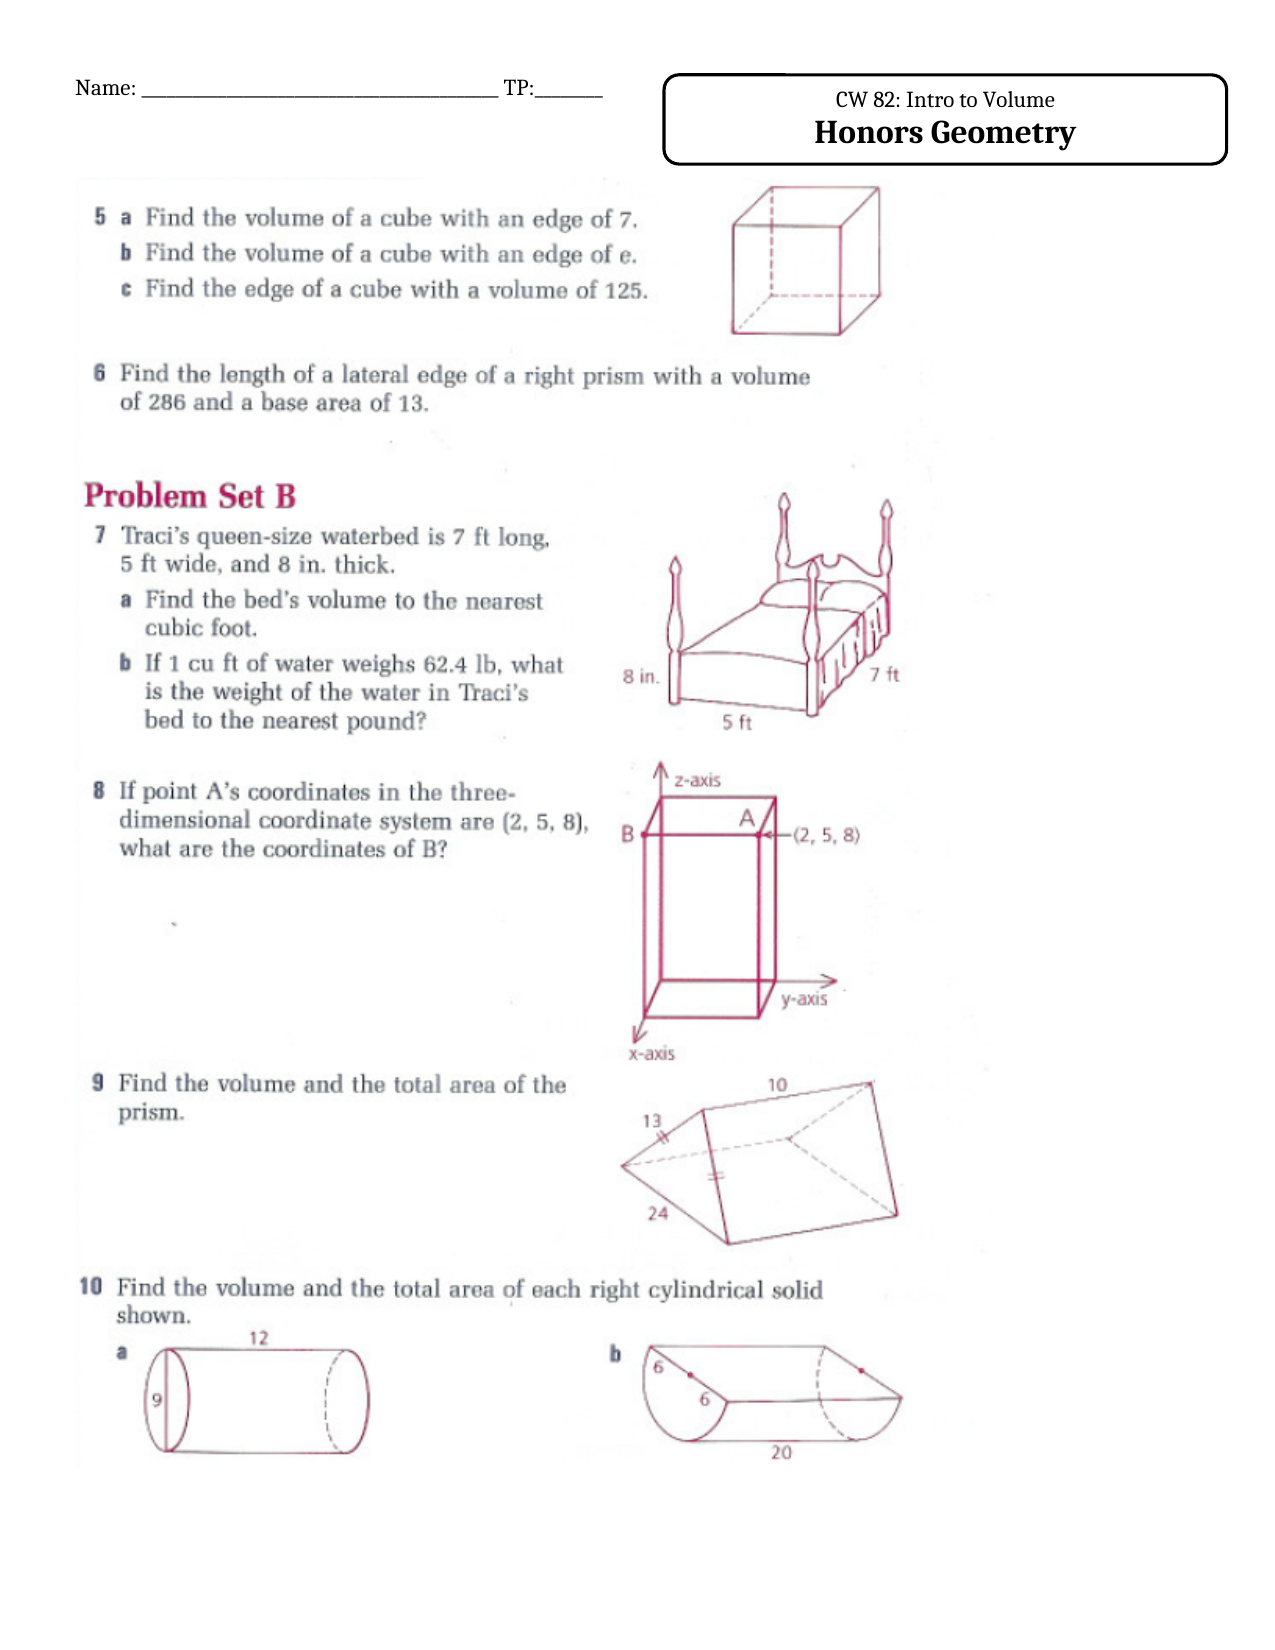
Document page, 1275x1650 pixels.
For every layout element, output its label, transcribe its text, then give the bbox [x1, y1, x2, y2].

text Name: __________________________________________ TP:________ [75, 75, 669, 101]
picture [75, 177, 997, 1468]
